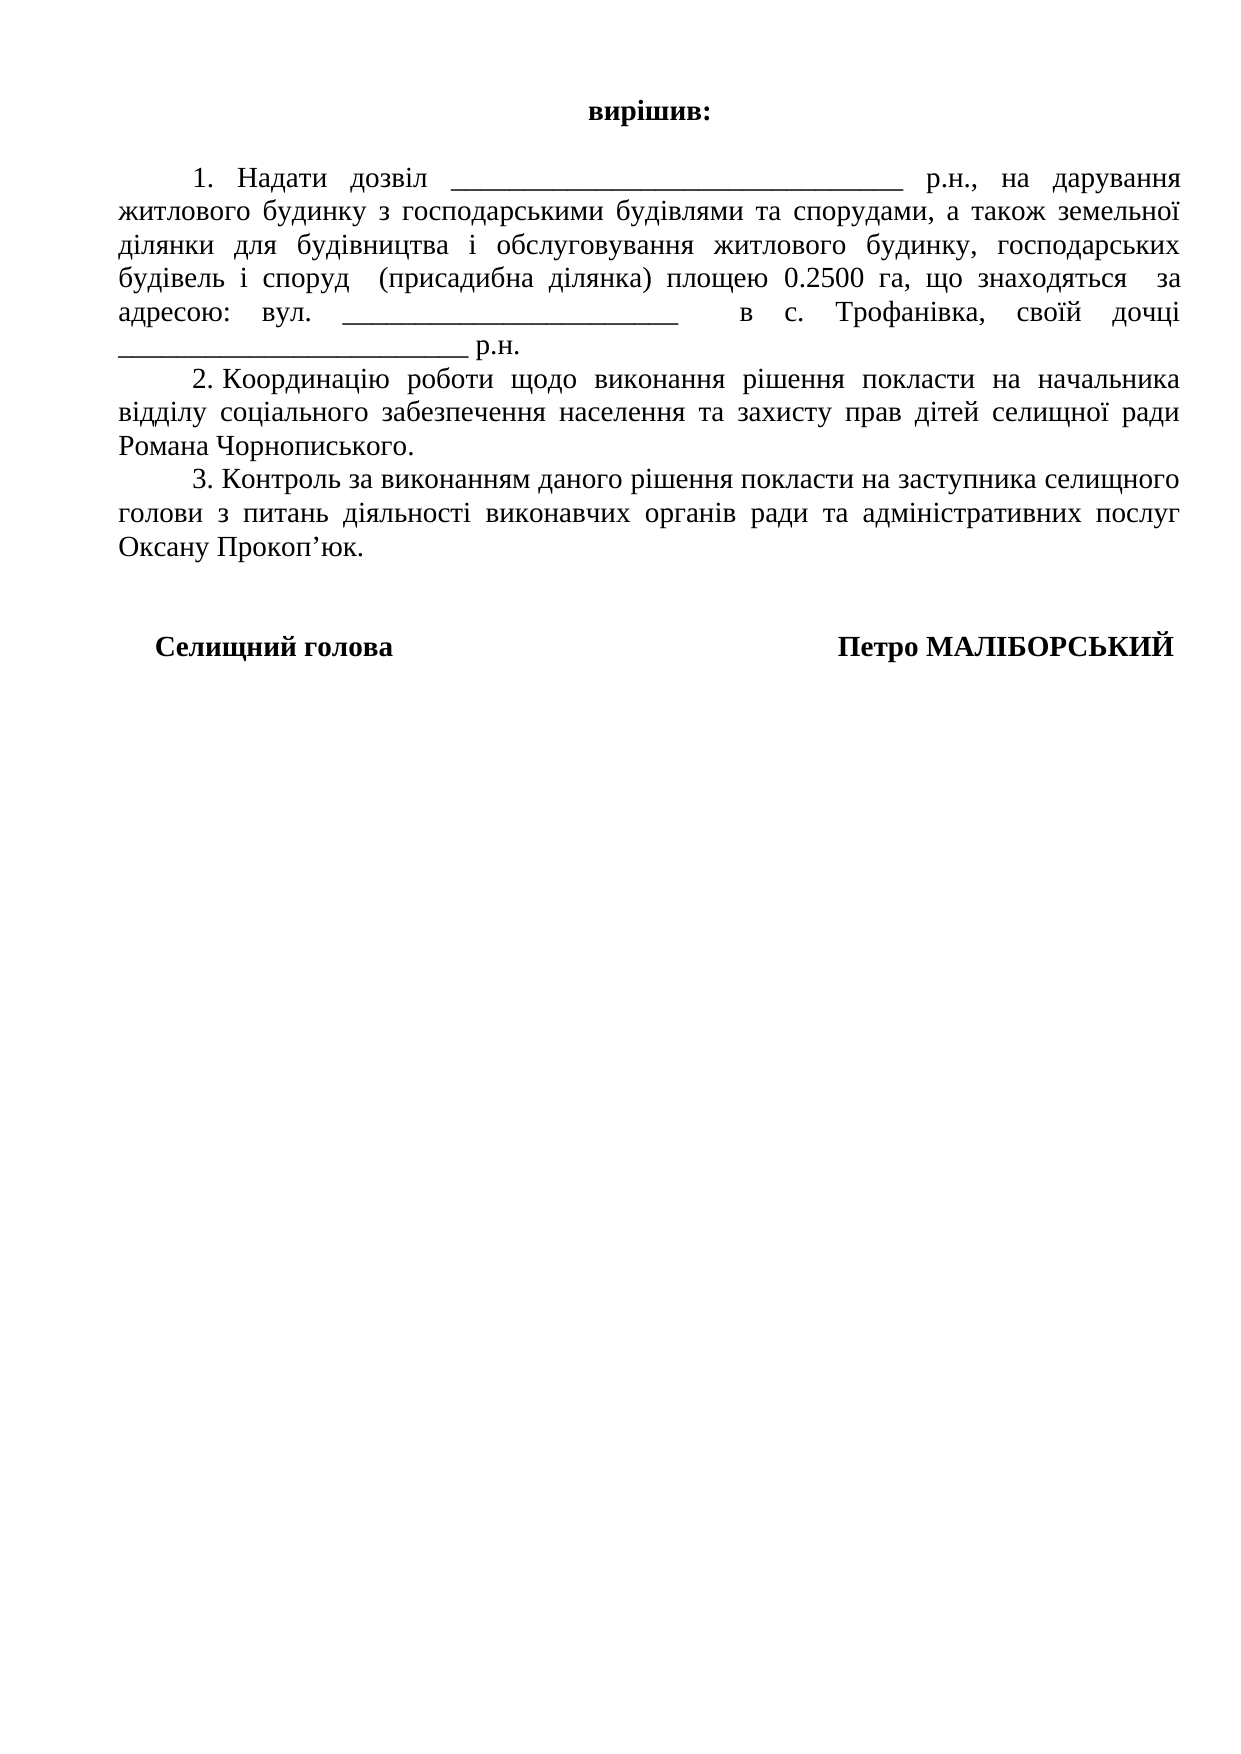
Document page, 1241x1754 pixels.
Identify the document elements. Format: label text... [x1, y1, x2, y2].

text 3. Контроль за виконанням даного рішення покласти на заступника селищного голови з питань діяльності виконавчих органів ради та адміністративних послуг Оксану Прокоп’юк. [118, 462, 1181, 562]
text 1. Надати дозвіл _______________________________ р.н., на дарування житлового будинку з господарськими будівлями та спорудами, а також земельної ділянки для будівництва і обслуговування житлового будинку, господарських будівель і споруд (присадибна ділянка) площею 0.2500 га, що знаходяться за адресою: вул. _______________________ в с. Трофанівка, своїй дочці ________________________ р.н. [118, 160, 1181, 361]
text вирішив: [118, 93, 1181, 126]
text 2. Координацію роботи щодо виконання рішення покласти на начальника відділу соціального забезпечення населення та захисту прав дітей селищної ради Романа Чорнописького. [118, 361, 1181, 462]
text Селищний голова Петро МАЛІБОРСЬКИЙ [118, 629, 1181, 663]
